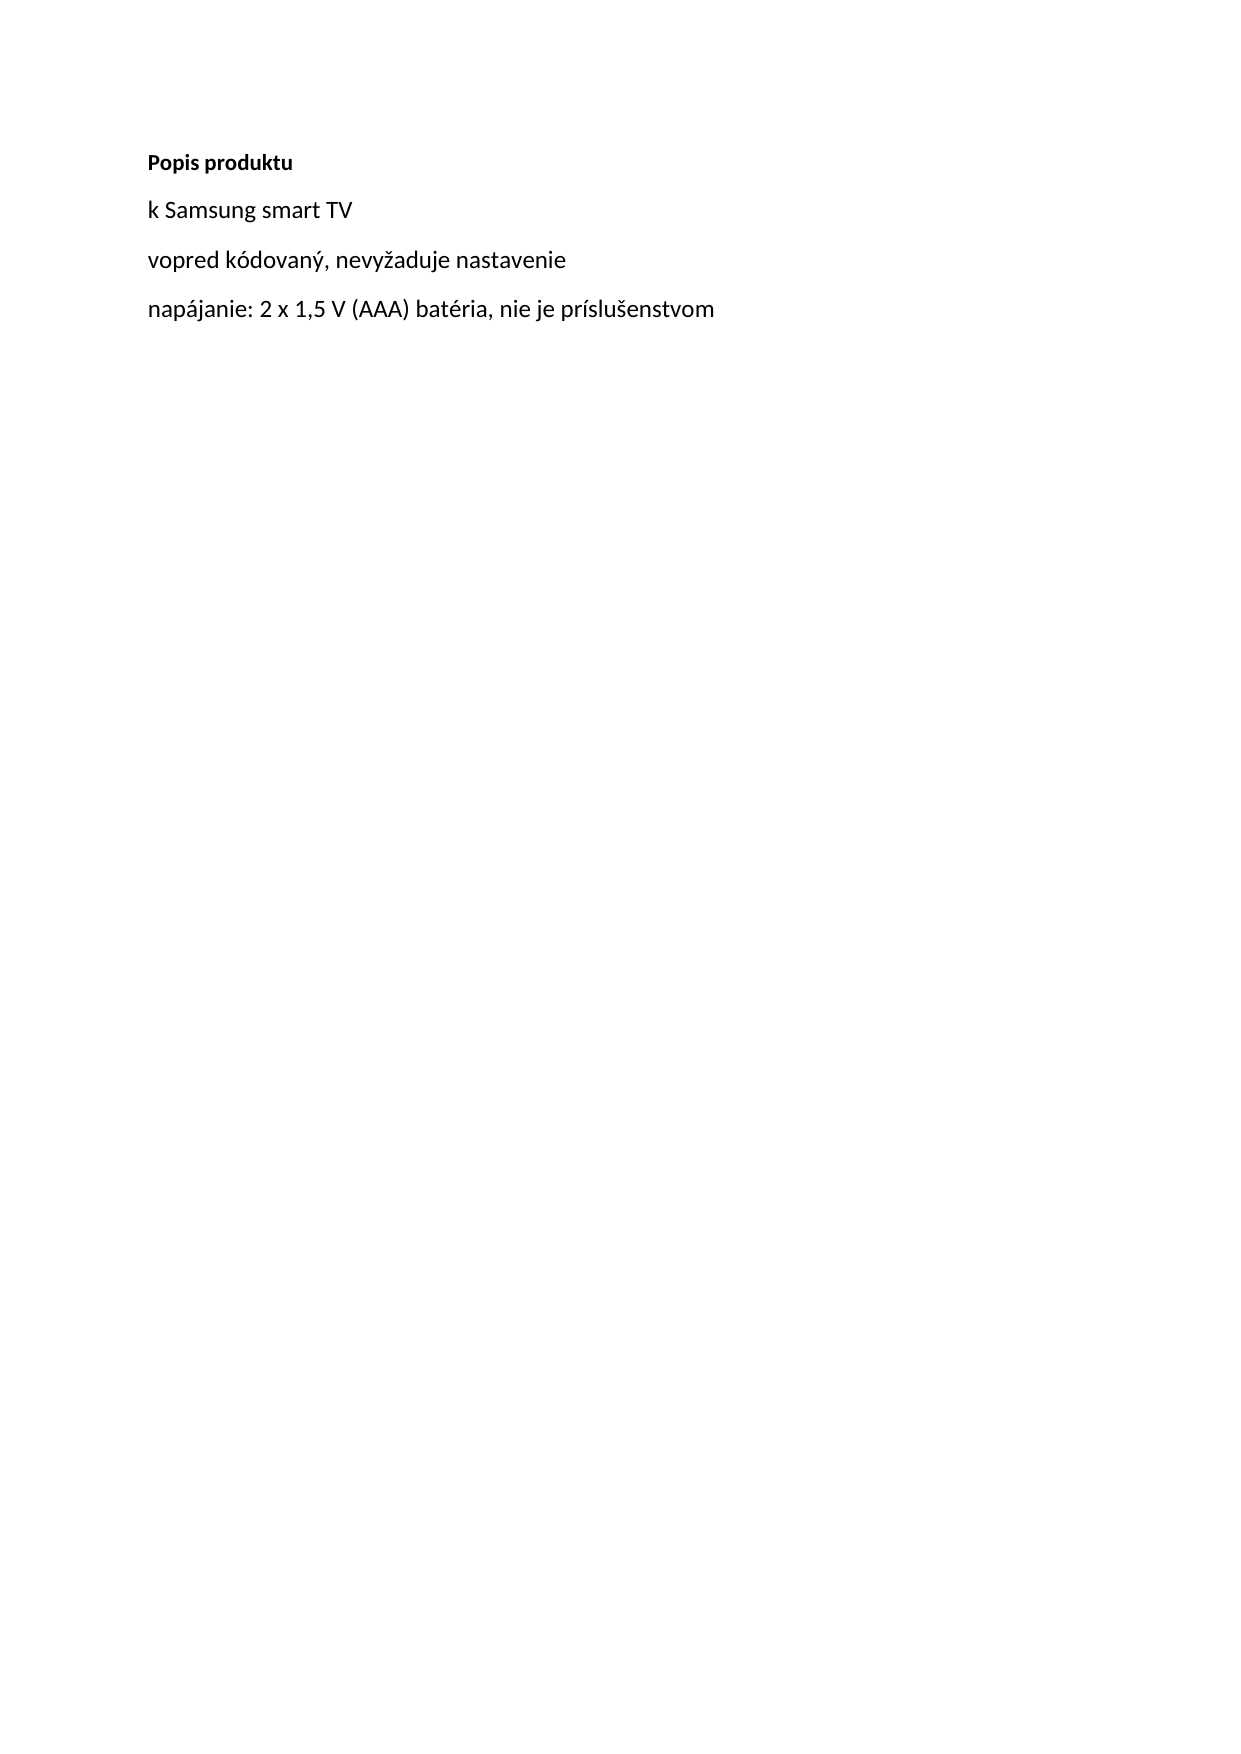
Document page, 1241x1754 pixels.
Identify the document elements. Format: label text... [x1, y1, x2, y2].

text Popis produktu [148, 148, 1093, 176]
text k Samsung smart TV [148, 194, 1093, 225]
text napájanie: 2 x 1,5 V (AAA) batéria, nie je príslušenstvom [148, 294, 1093, 324]
text vopred kódovaný, nevyžaduje nastavenie [148, 244, 1093, 274]
